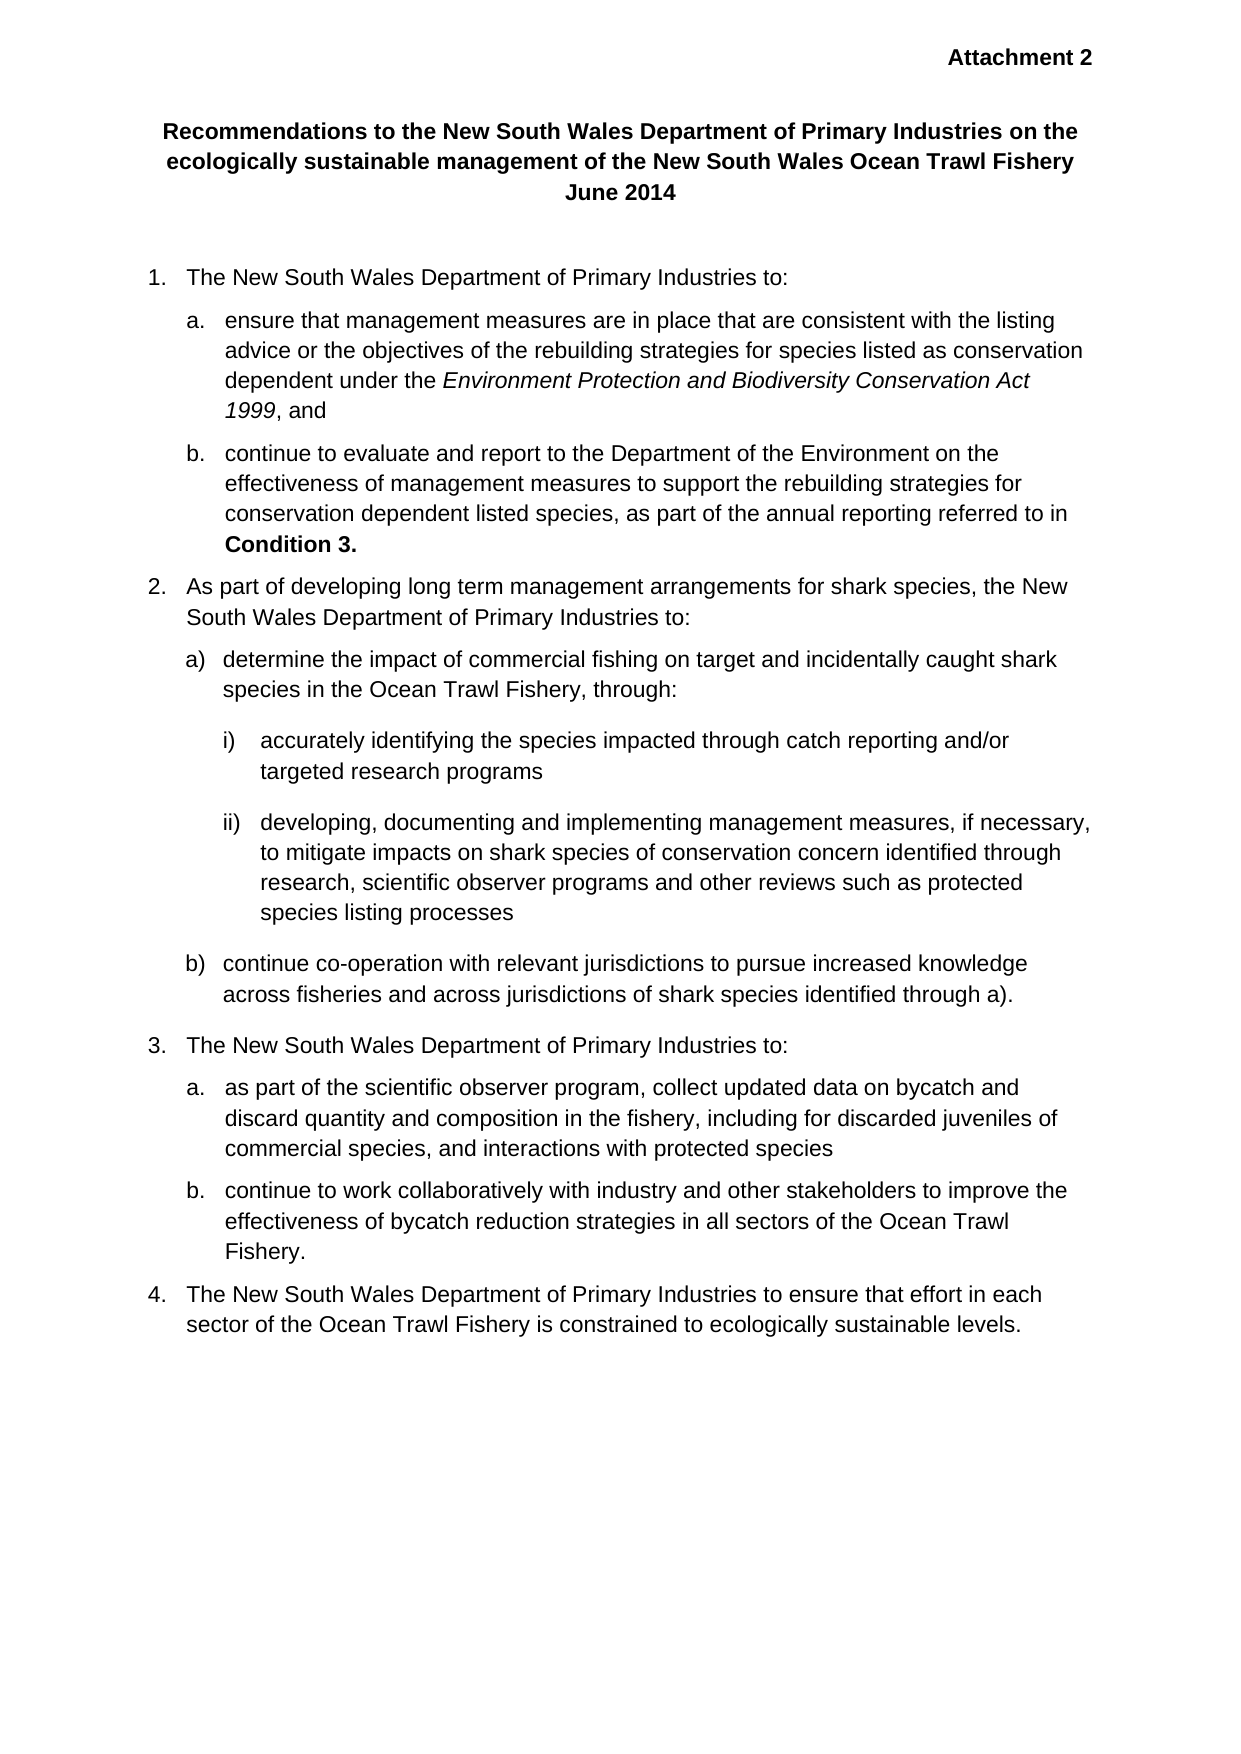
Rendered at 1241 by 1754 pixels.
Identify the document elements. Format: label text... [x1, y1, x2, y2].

list developing, documenting and implementing management measures, if necessary, to mitigate impacts on shark species of conservation concern identified through research, scientific observer programs and other reviews such as protected species listing processes [223, 809, 1092, 926]
list ensure that management measures are in place that are consistent with the listing advice or the objectives of the rebuilding strategies for species listed as conservation dependent under the Environment Protection and Biodiversity Conservation Act 1999, and [186, 307, 1092, 424]
list determine the impact of commercial fishing on target and incidentally caught shark species in the Ocean Trawl Fishery, through: [185, 646, 1092, 703]
list The New South Wales Department of Primary Industries to: [148, 1032, 1092, 1058]
list continue to evaluate and report to the Department of the Environment on the effectiveness of management measures to support the rebuilding strategies for conservation dependent listed species, as part of the annual reporting referred to in Condition 3. [186, 440, 1092, 557]
list As part of developing long term management arrangements for shark species, the New South Wales Department of Primary Industries to: [148, 573, 1092, 630]
list The New South Wales Department of Primary Industries to ensure that effort in each sector of the Ocean Trawl Fishery is constrained to ecologically sustainable levels. [148, 1281, 1092, 1337]
list accurately identifying the species impacted through catch reporting and/or targeted research programs [223, 727, 1092, 784]
list as part of the scientific observer program, collect updated data on bycatch and discard quantity and composition in the fishery, including for discarded juveniles of commercial species, and interactions with protected species [186, 1074, 1092, 1161]
list The New South Wales Department of Primary Industries to: [148, 264, 1092, 290]
list continue to work collaboratively with industry and other stakeholders to improve the effectiveness of bycatch reduction strategies in all sectors of the Ocean Trawl Fishery. [186, 1177, 1092, 1264]
list Recommendations to the New South Wales Department of Primary Industries on the ecologically sustainable management of the New South Wales Ocean Trawl Fishery June 2014 [148, 118, 1092, 205]
list continue co-operation with relevant jurisdictions to pursue increased knowledge across fisheries and across jurisdictions of shark species identified through a). [185, 950, 1092, 1007]
